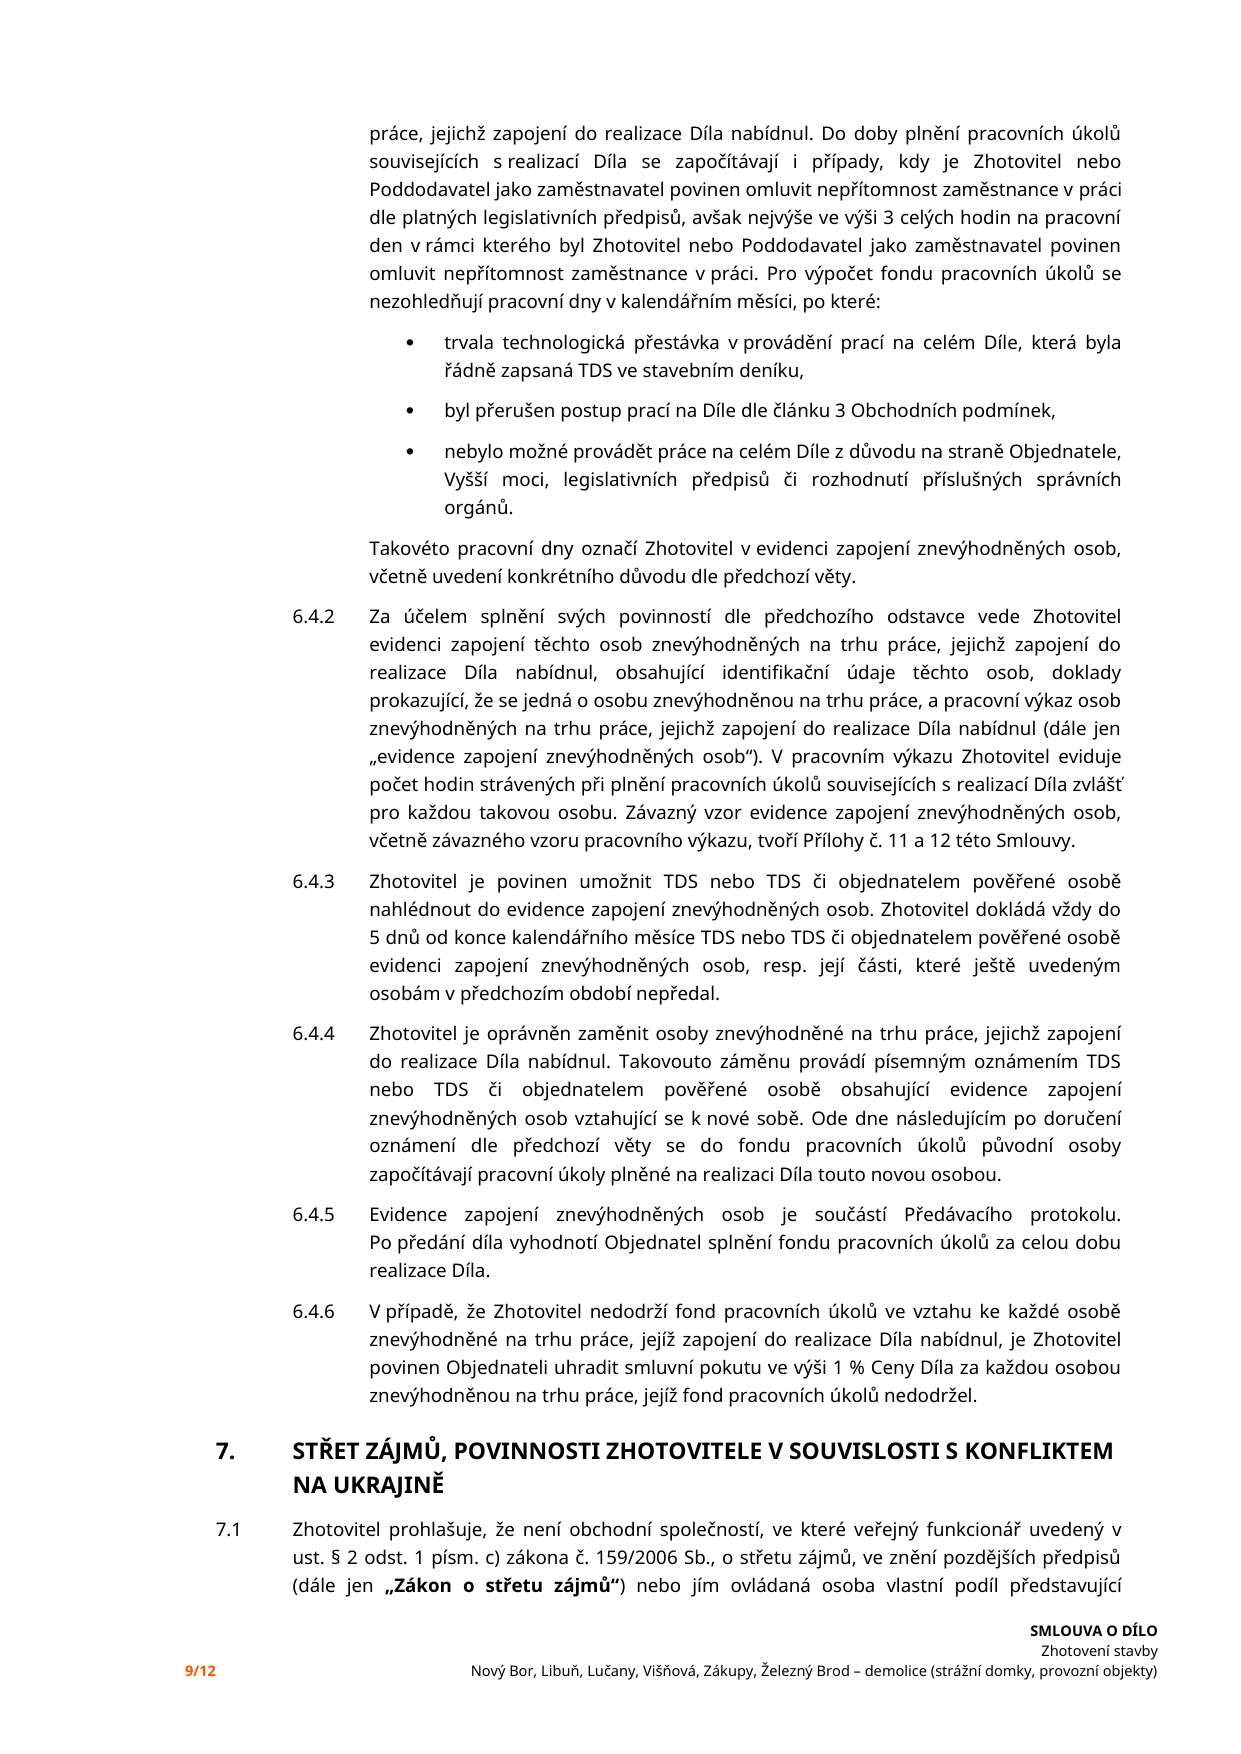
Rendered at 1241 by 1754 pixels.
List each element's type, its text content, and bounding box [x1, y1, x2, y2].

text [216, 1516, 1122, 1598]
text Evidence zapojení znevýhodněných osob je součástí Předávacího protokolu. Po předání díla vyhodnotí Objednatel splnění fondu pracovních úkolů za celou dobu realizace Díla. [292, 1201, 1122, 1283]
text Za účelem splnění svých povinností dle předchozího odstavce vede Zhotovitel evidenci zapojení těchto osob znevýhodněných na trhu práce, jejichž zapojení do realizace Díla nabídnul, obsahující identifikační údaje těchto osob, doklady prokazující, že se jedná o osobu znevýhodněnou na trhu práce, a pracovní výkaz osob znevýhodněných na trhu práce, jejichž zapojení do realizace Díla nabídnul (dále jen „evidence zapojení znevýhodněných osob“). V pracovním výkazu Zhotovitel eviduje počet hodin strávených při plnění pracovních úkolů souvisejících s realizací Díla zvlášť pro každou takovou osobu. Závazný vzor evidence zapojení znevýhodněných osob, včetně závazného vzoru pracovního výkazu, tvoří Přílohy č. 11 a 12 této Smlouvy. [292, 603, 1122, 853]
text Zhotovitel je oprávněn zaměnit osoby znevýhodněné na trhu práce, jejichž zapojení do realizace Díla nabídnul. Takovouto záměnu provádí písemným oznámením TDS nebo TDS či objednatelem pověřené osobě obsahující evidence zapojení znevýhodněných osob vztahující se k nové sobě. Ode dne následujícím po doručení oznámení dle předchozí věty se do fondu pracovních úkolů původní osoby započítávají pracovní úkoly plněné na realizaci Díla touto novou osobou. [292, 1021, 1122, 1186]
text Střet zájmů, povinnosti Zhotovitele v souvislosti s konfliktem na Ukrajině [216, 1435, 1122, 1501]
list byl přerušen postup prací na Díle dle článku 3 Obchodních podmínek, [407, 398, 1122, 423]
text Takovéto pracovní dny označí Zhotovitel v evidenci zapojení znevýhodněných osob, včetně uvedení konkrétního důvodu dle předchozí věty. [369, 535, 1122, 588]
list nebylo možné provádět práce na celém Díle z důvodu na straně Objednatele, Vyšší moci, legislativních předpisů či rozhodnutí příslušných správních orgánů. [407, 438, 1122, 520]
text Zhotovitel je povinen umožnit TDS nebo TDS či objednatelem pověřené osobě nahlédnout do evidence zapojení znevýhodněných osob. Zhotovitel dokládá vždy do 5 dnů od konce kalendářního měsíce TDS nebo TDS či objednatelem pověřené osobě evidenci zapojení znevýhodněných osob, resp. její části, které ještě uvedeným osobám v předchozím období nepředal. [292, 868, 1122, 1006]
text V případě, že Zhotovitel nedodrží fond pracovních úkolů ve vztahu ke každé osobě znevýhodněné na trhu práce, jejíž zapojení do realizace Díla nabídnul, je Zhotovitel povinen Objednateli uhradit smluvní pokutu ve výši 1 % Ceny Díla za každou osobou znevýhodněnou na trhu práce, jejíž fond pracovních úkolů nedodržel. [292, 1298, 1122, 1407]
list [292, 121, 1122, 314]
list trvala technologická přestávka v provádění prací na celém Díle, která byla řádně zapsaná TDS ve stavebním deníku, [407, 329, 1122, 383]
